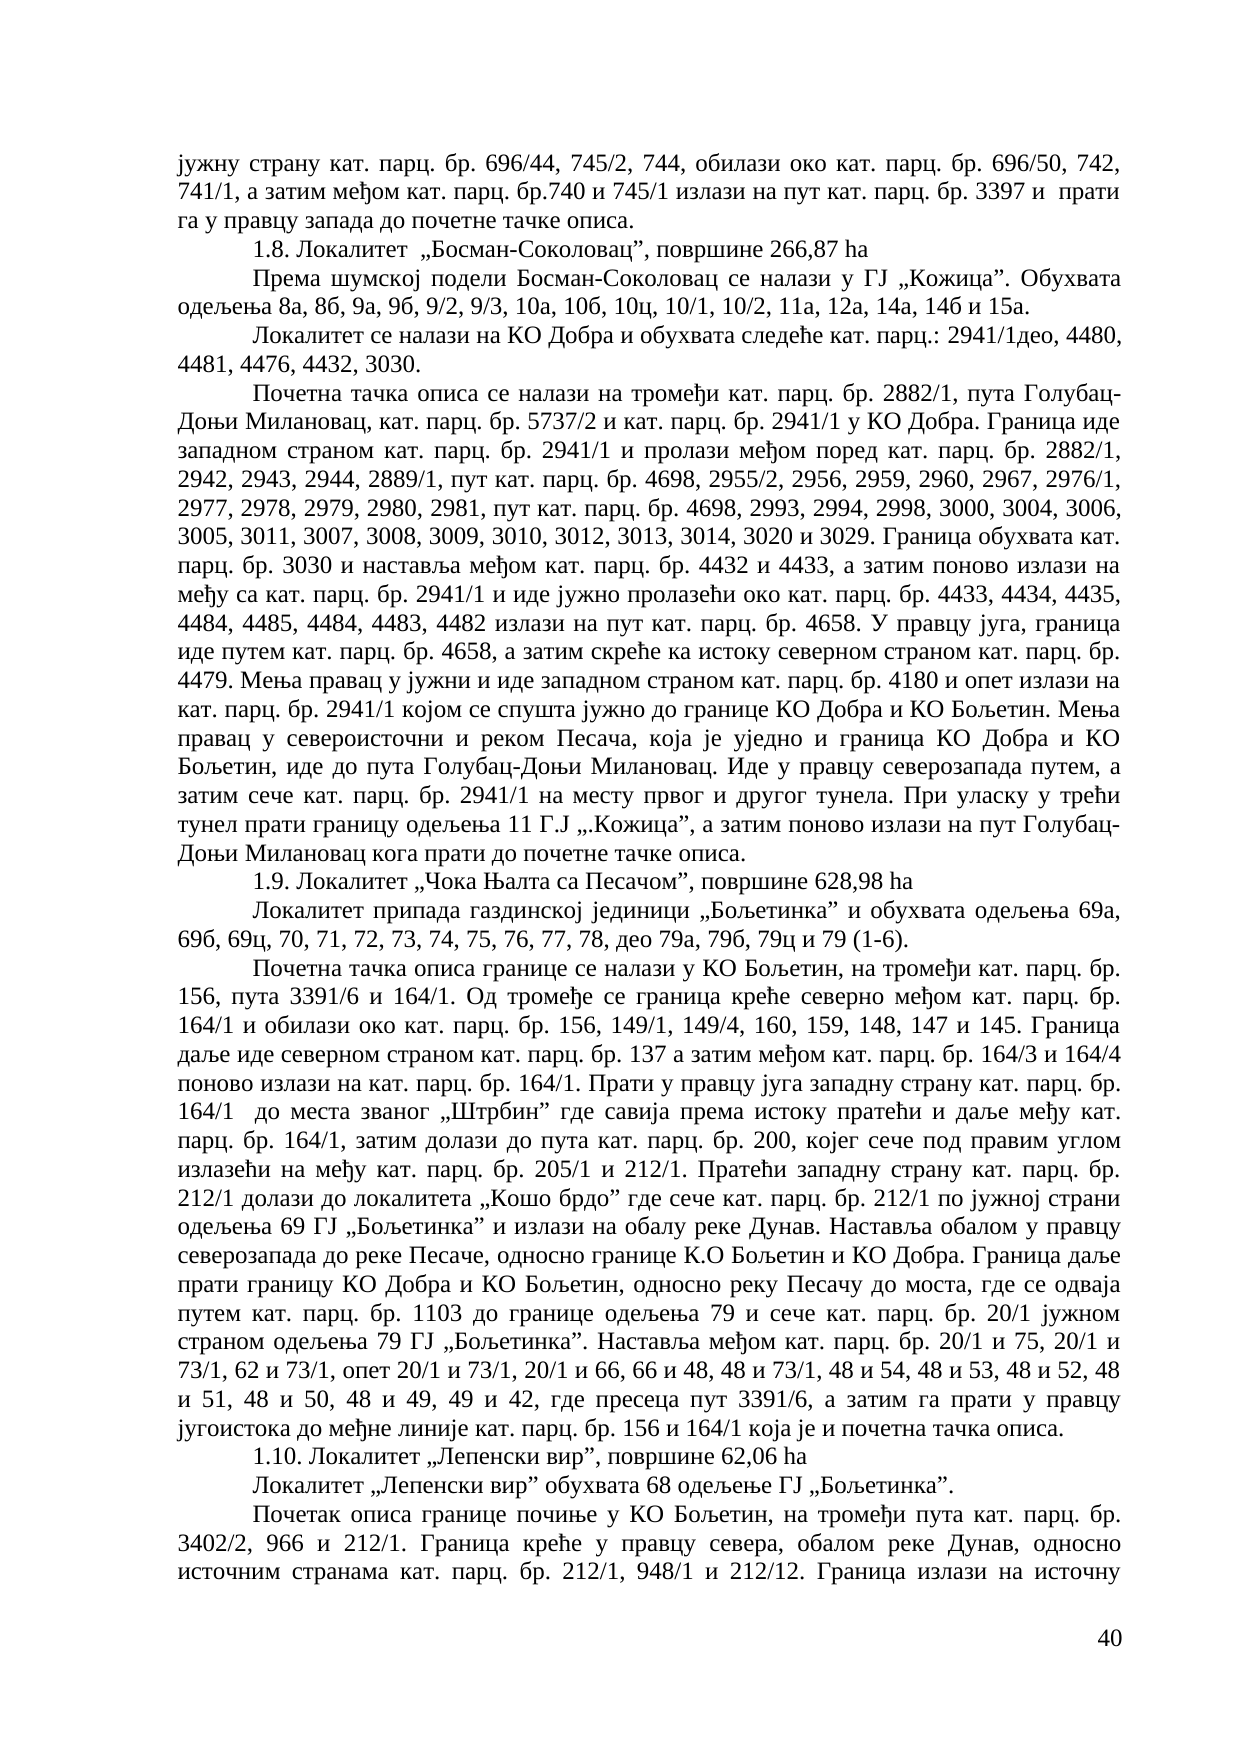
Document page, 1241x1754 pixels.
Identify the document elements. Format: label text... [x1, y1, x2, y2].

text Локалитет „Лепенски вирˮ обухвата 68 одељење ГЈ „Бољетинкаˮ. [177, 1470, 1122, 1499]
text Локалитет се налази на КО Добра и обухвата следеће кат. парц.: 2941/1део, 4480, 4481, 4476, 4432, 3030. [177, 320, 1122, 378]
text 1.9. Локалитет „Чока Њалта са Песачомˮ, површине 628,98 ha [177, 866, 1122, 895]
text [177, 148, 1122, 234]
text 1.10. Локалитет „Лепенски вирˮ, површине 62,06 ha [177, 1441, 1122, 1470]
text 1.8. Локалитет „Босман-Соколовацˮ, површине 266,87 ha [177, 234, 1122, 263]
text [177, 1499, 1122, 1585]
text Почетна тачка описа се налази на тромеђи кат. парц. бр. 2882/1, пута Голубац-Доњи Милановац, кат. парц. бр. 5737/2 и кат. парц. бр. 2941/1 у КО Добра. Граница иде западном страном кат. парц. бр. 2941/1 и пролази међом поред кат. парц. бр. 2882/1, 2942, 2943, 2944, 2889/1, пут кат. парц. бр. 4698, 2955/2, 2956, 2959, 2960, 2967, 2976/1, 2977, 2978, 2979, 2980, 2981, пут кат. парц. бр. 4698, 2993, 2994, 2998, 3000, 3004, 3006, 3005, 3011, 3007, 3008, 3009, 3010, 3012, 3013, 3014, 3020 и 3029. Граница обухвата кат. парц. бр. 3030 и наставља међом кат. парц. бр. 4432 и 4433, а затим поново излази на међу са кат. парц. бр. 2941/1 и иде јужно пролазећи око кат. парц. бр. 4433, 4434, 4435, 4484, 4485, 4484, 4483, 4482 излази на пут кат. парц. бр. 4658. У правцу југа, граница иде путем кат. парц. бр. 4658, а затим скреће ка истоку северном страном кат. парц. бр. 4479. Мења правац у јужни и иде западном страном кат. парц. бр. 4180 и опет излази на кат. парц. бр. 2941/1 којом се спушта јужно до границе КО Добра и КО Бољетин. Мења правац у североисточни и реком Песача, која је уједно и граница КО Добра и КО Бољетин, иде до пута Голубац-Доњи Милановац. Иде у правцу северозапада путем, а затим сече кат. парц. бр. 2941/1 на месту првог и другог тунела. При уласку у трећи тунел прати границу одељења 11 Г.Ј „.Кожицаˮ, а затим поново излази на пут Голубац-Доњи Милановац кога прати до почетне тачке описа. [177, 378, 1122, 866]
text Локалитет припада газдинској јединици „Бољетинкаˮ и обухвата одељења 69а, 69б, 69ц, 70, 71, 72, 73, 74, 75, 76, 77, 78, део 79а, 79б, 79ц и 79 (1-6). [177, 895, 1122, 953]
text Према шумској подели Босман-Соколовац се налази у ГЈ „Кожицаˮ. Обухвата одељења 8а, 8б, 9а, 9б, 9/2, 9/3, 10а, 10б, 10ц, 10/1, 10/2, 11а, 12а, 14а, 14б и 15а. [177, 263, 1122, 320]
text Почетна тачка описа границе се налази у КО Бољетин, на тромеђи кат. парц. бр. 156, пута 3391/6 и 164/1. Од тромеђе се граница креће северно међом кат. парц. бр. 164/1 и обилази око кат. парц. бр. 156, 149/1, 149/4, 160, 159, 148, 147 и 145. Граница даље иде северном страном кат. парц. бр. 137 а затим међом кат. парц. бр. 164/3 и 164/4 поново излази на кат. парц. бр. 164/1. Прати у правцу југа западну страну кат. парц. бр. 164/1 до места званог „Штрбинˮ где савија према истоку пратећи и даље међу кат. парц. бр. 164/1, затим долази до пута кат. парц. бр. 200, којег сече под правим углом излазећи на међу кат. парц. бр. 205/1 и 212/1. Пратећи западну страну кат. парц. бр. 212/1 долази до локалитета „Кошо брдоˮ где сече кат. парц. бр. 212/1 по јужној страни одељења 69 ГЈ „Бољетинкаˮ и излази на обалу реке Дунав. Наставља обалом у правцу северозапада до реке Песаче, односно границе К.О Бољетин и КО Добра. Граница даље прати границу КО Добра и КО Бољетин, односно реку Песачу до моста, где се одваја путем кат. парц. бр. 1103 до границе одељења 79 и сече кат. парц. бр. 20/1 јужном страном одељења 79 ГЈ „Бољетинкаˮ. Наставља међом кат. парц. бр. 20/1 и 75, 20/1 и 73/1, 62 и 73/1, опет 20/1 и 73/1, 20/1 и 66, 66 и 48, 48 и 73/1, 48 и 54, 48 и 53, 48 и 52, 48 и 51, 48 и 50, 48 и 49, 49 и 42, где пресеца пут 3391/6, а затим га прати у правцу југоистока до међне линије кат. парц. бр. 156 и 164/1 која је и почетна тачка описа. [177, 953, 1122, 1441]
